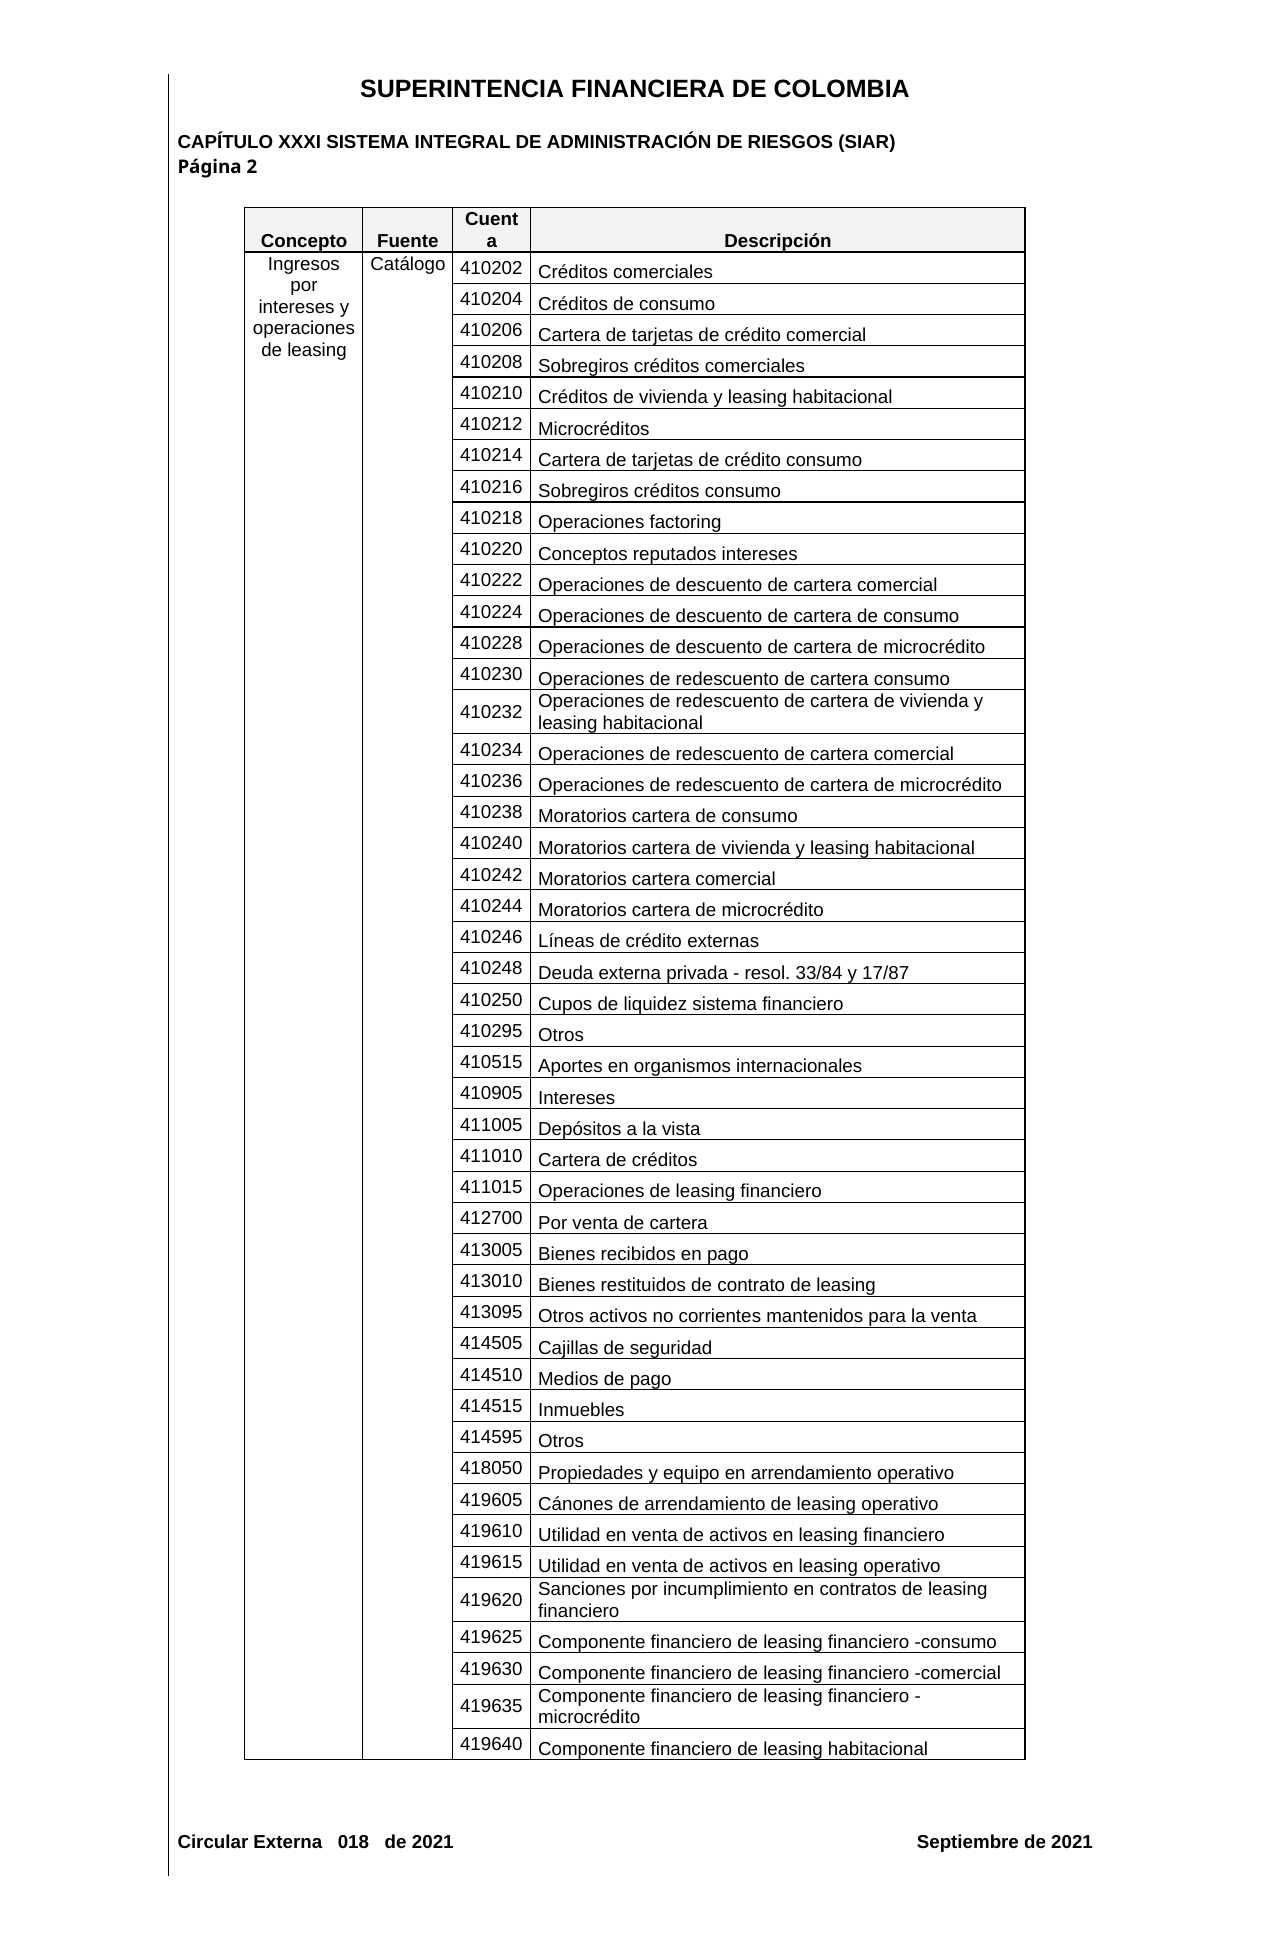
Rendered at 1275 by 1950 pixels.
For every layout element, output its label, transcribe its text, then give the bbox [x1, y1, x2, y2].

table_header Concepto [245, 208, 362, 251]
table_cell 414595 [453, 1422, 530, 1452]
table_cell Cartera de créditos [531, 1140, 1024, 1171]
table_cell 419625 [453, 1622, 530, 1652]
table_cell Operaciones de redescuento de cartera de vivienda y leasing habitacional [531, 690, 1024, 733]
table_cell Moratorios cartera de consumo [531, 797, 1024, 827]
table_cell 410202 [453, 253, 530, 283]
table_cell 419610 [453, 1515, 530, 1546]
table_cell Cajillas de seguridad [531, 1328, 1024, 1358]
table_cell 410236 [453, 765, 530, 796]
table_cell 410240 [453, 828, 530, 858]
table_cell Cupos de liquidez sistema financiero [531, 984, 1024, 1014]
table_cell Operaciones de redescuento de cartera consumo [531, 659, 1024, 689]
table_cell Sanciones por incumplimiento en contratos de leasing financiero [531, 1578, 1024, 1621]
table_cell Líneas de crédito externas [531, 922, 1024, 952]
table_cell 419635 [453, 1685, 530, 1728]
table_cell Ingresos por intereses y operaciones de leasing [245, 253, 362, 1759]
table_cell Cánones de arrendamiento de leasing operativo [531, 1484, 1024, 1514]
table_cell 411010 [453, 1140, 530, 1171]
table_cell Cartera de tarjetas de crédito comercial [531, 315, 1024, 345]
table_cell Componente financiero de leasing financiero -comercial [531, 1653, 1024, 1683]
table_cell 414510 [453, 1359, 530, 1389]
table_cell Operaciones de redescuento de cartera comercial [531, 734, 1024, 764]
table_cell Créditos de consumo [531, 284, 1024, 314]
table_cell Otros activos no corrientes mantenidos para la venta [531, 1297, 1024, 1327]
table_cell 412700 [453, 1203, 530, 1233]
table_cell 410246 [453, 922, 530, 952]
table_cell 419640 [453, 1729, 530, 1759]
table_cell Medios de pago [531, 1359, 1024, 1389]
table_cell Intereses [531, 1078, 1024, 1108]
table_cell Operaciones de leasing financiero [531, 1172, 1024, 1202]
table_cell Operaciones de descuento de cartera de microcrédito [531, 628, 1024, 658]
table_cell 419620 [453, 1578, 530, 1621]
table_cell 410515 [453, 1047, 530, 1077]
table_cell 410232 [453, 690, 530, 733]
table_cell 413095 [453, 1297, 530, 1327]
table_cell Operaciones de redescuento de cartera de microcrédito [531, 765, 1024, 796]
table_cell Créditos de vivienda y leasing habitacional [531, 378, 1024, 408]
table_header Cuenta [453, 208, 530, 251]
table_cell Otros [531, 1422, 1024, 1452]
table_cell Componente financiero de leasing habitacional [531, 1729, 1024, 1759]
table_cell 410228 [453, 628, 530, 658]
table_cell 410222 [453, 565, 530, 595]
table_cell Conceptos reputados intereses [531, 534, 1024, 564]
table_cell Bienes restituidos de contrato de leasing [531, 1265, 1024, 1296]
table_cell Cartera de tarjetas de crédito consumo [531, 440, 1024, 470]
table_cell Aportes en organismos internacionales [531, 1047, 1024, 1077]
table_cell Utilidad en venta de activos en leasing operativo [531, 1547, 1024, 1577]
table_cell Otros [531, 1015, 1024, 1046]
table_cell Microcréditos [531, 409, 1024, 439]
table_cell 410218 [453, 503, 530, 533]
table_cell 410206 [453, 315, 530, 345]
table_cell 410295 [453, 1015, 530, 1046]
table_cell 410208 [453, 346, 530, 376]
table_cell 414515 [453, 1390, 530, 1421]
table_header Fuente [363, 208, 452, 251]
table_cell Componente financiero de leasing financiero -consumo [531, 1622, 1024, 1652]
table_cell 410220 [453, 534, 530, 564]
table_cell 410905 [453, 1078, 530, 1108]
table_cell 419630 [453, 1653, 530, 1683]
table_cell Operaciones factoring [531, 503, 1024, 533]
table_cell Depósitos a la vista [531, 1109, 1024, 1139]
table_cell 410244 [453, 890, 530, 921]
table_cell Sobregiros créditos consumo [531, 471, 1024, 501]
table_cell Inmuebles [531, 1390, 1024, 1421]
table_cell 410210 [453, 378, 530, 408]
table_cell Componente financiero de leasing financiero -microcrédito [531, 1685, 1024, 1728]
table_cell 410204 [453, 284, 530, 314]
table_cell 410216 [453, 471, 530, 501]
table_cell 413010 [453, 1265, 530, 1296]
table_cell 411015 [453, 1172, 530, 1202]
table_cell 410250 [453, 984, 530, 1014]
table_cell 419615 [453, 1547, 530, 1577]
table_cell Catálogo [363, 253, 452, 1759]
table_cell Operaciones de descuento de cartera comercial [531, 565, 1024, 595]
table_cell 410248 [453, 953, 530, 983]
table_cell Moratorios cartera de vivienda y leasing habitacional [531, 828, 1024, 858]
table_cell Moratorios cartera comercial [531, 859, 1024, 889]
table_cell 410230 [453, 659, 530, 689]
table_cell 413005 [453, 1234, 530, 1264]
table_cell Deuda externa privada - resol. 33/84 y 17/87 [531, 953, 1024, 983]
table_cell Utilidad en venta de activos en leasing financiero [531, 1515, 1024, 1546]
table_cell 410212 [453, 409, 530, 439]
table_header Descripción [531, 208, 1024, 251]
table_cell 414505 [453, 1328, 530, 1358]
table_cell Por venta de cartera [531, 1203, 1024, 1233]
table_cell Sobregiros créditos comerciales [531, 346, 1024, 376]
table_cell 410238 [453, 797, 530, 827]
table_cell 410242 [453, 859, 530, 889]
table_cell Moratorios cartera de microcrédito [531, 890, 1024, 921]
table_cell 410224 [453, 596, 530, 626]
table_cell Operaciones de descuento de cartera de consumo [531, 596, 1024, 626]
table_cell 419605 [453, 1484, 530, 1514]
table_cell Propiedades y equipo en arrendamiento operativo [531, 1453, 1024, 1483]
table_cell 418050 [453, 1453, 530, 1483]
table_cell 410234 [453, 734, 530, 764]
table_cell Bienes recibidos en pago [531, 1234, 1024, 1264]
table_cell 411005 [453, 1109, 530, 1139]
table_cell 410214 [453, 440, 530, 470]
table_cell Créditos comerciales [531, 253, 1024, 283]
